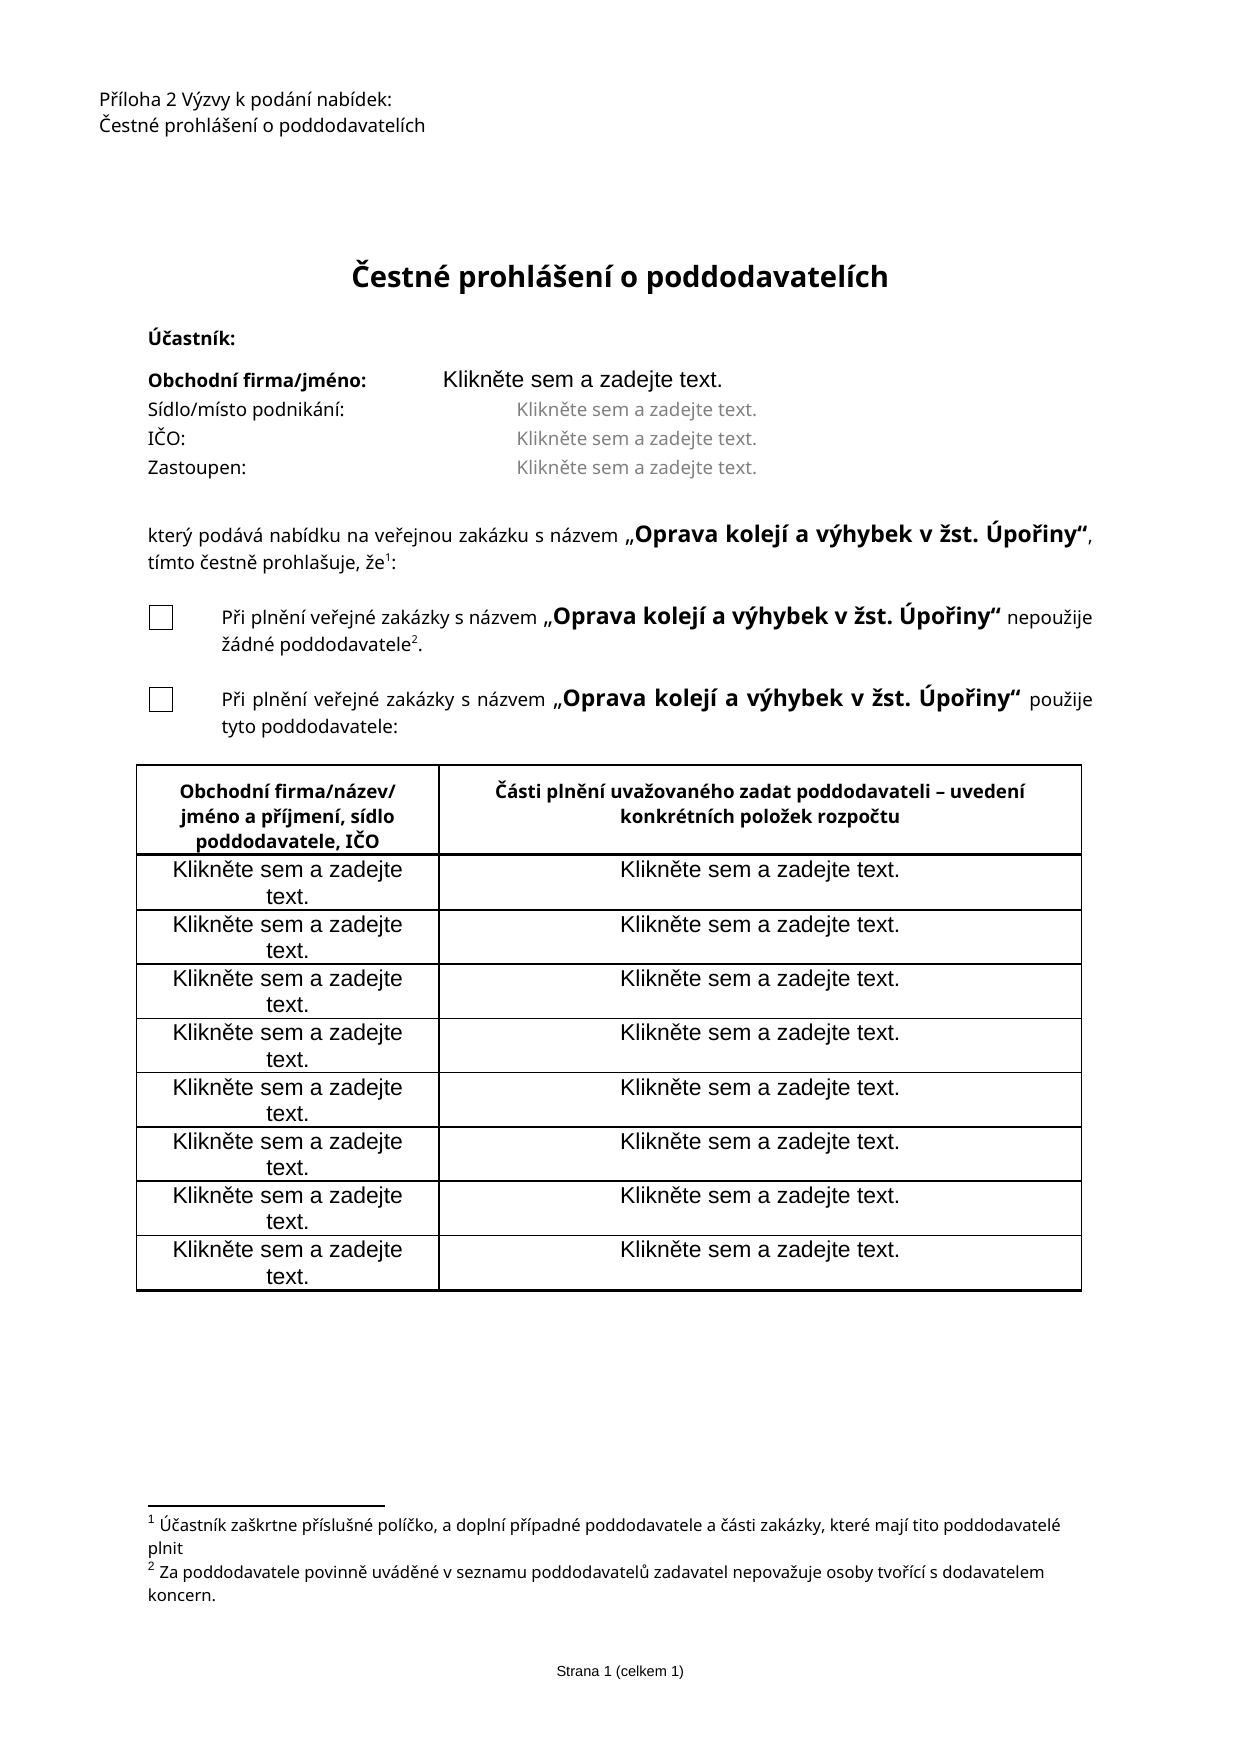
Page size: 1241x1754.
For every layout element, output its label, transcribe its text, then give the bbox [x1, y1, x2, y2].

table_header Obchodní firma/název/ jméno a příjmení, sídlo poddodavatele, IČO [137, 766, 438, 853]
text Sídlo/místo podnikání: [148, 393, 1093, 422]
title Čestné prohlášení o poddodavatelích [148, 256, 1093, 296]
table_header Části plnění uvažovaného zadat poddodavateli – uvedení konkrétních položek rozpočtu [440, 766, 1081, 853]
text Účastník: [148, 321, 1093, 352]
text Obchodní firma/jméno: [148, 364, 1093, 393]
text Při plnění veřejné zakázky s názvem „Oprava kolejí a výhybek v žst. Úpořiny“ nepoužije žádné poddodavatele. [148, 600, 1093, 657]
text Při plnění veřejné zakázky s názvem „Oprava kolejí a výhybek v žst. Úpořiny“ použije tyto poddodavatele: [148, 682, 1093, 739]
text který podává nabídku na veřejnou zakázku s názvem „Oprava kolejí a výhybek v žst. Úpořiny“, tímto čestně prohlašuje, že: [148, 518, 1093, 575]
text Zastoupen: [148, 451, 1093, 480]
text IČO: [148, 422, 1093, 451]
